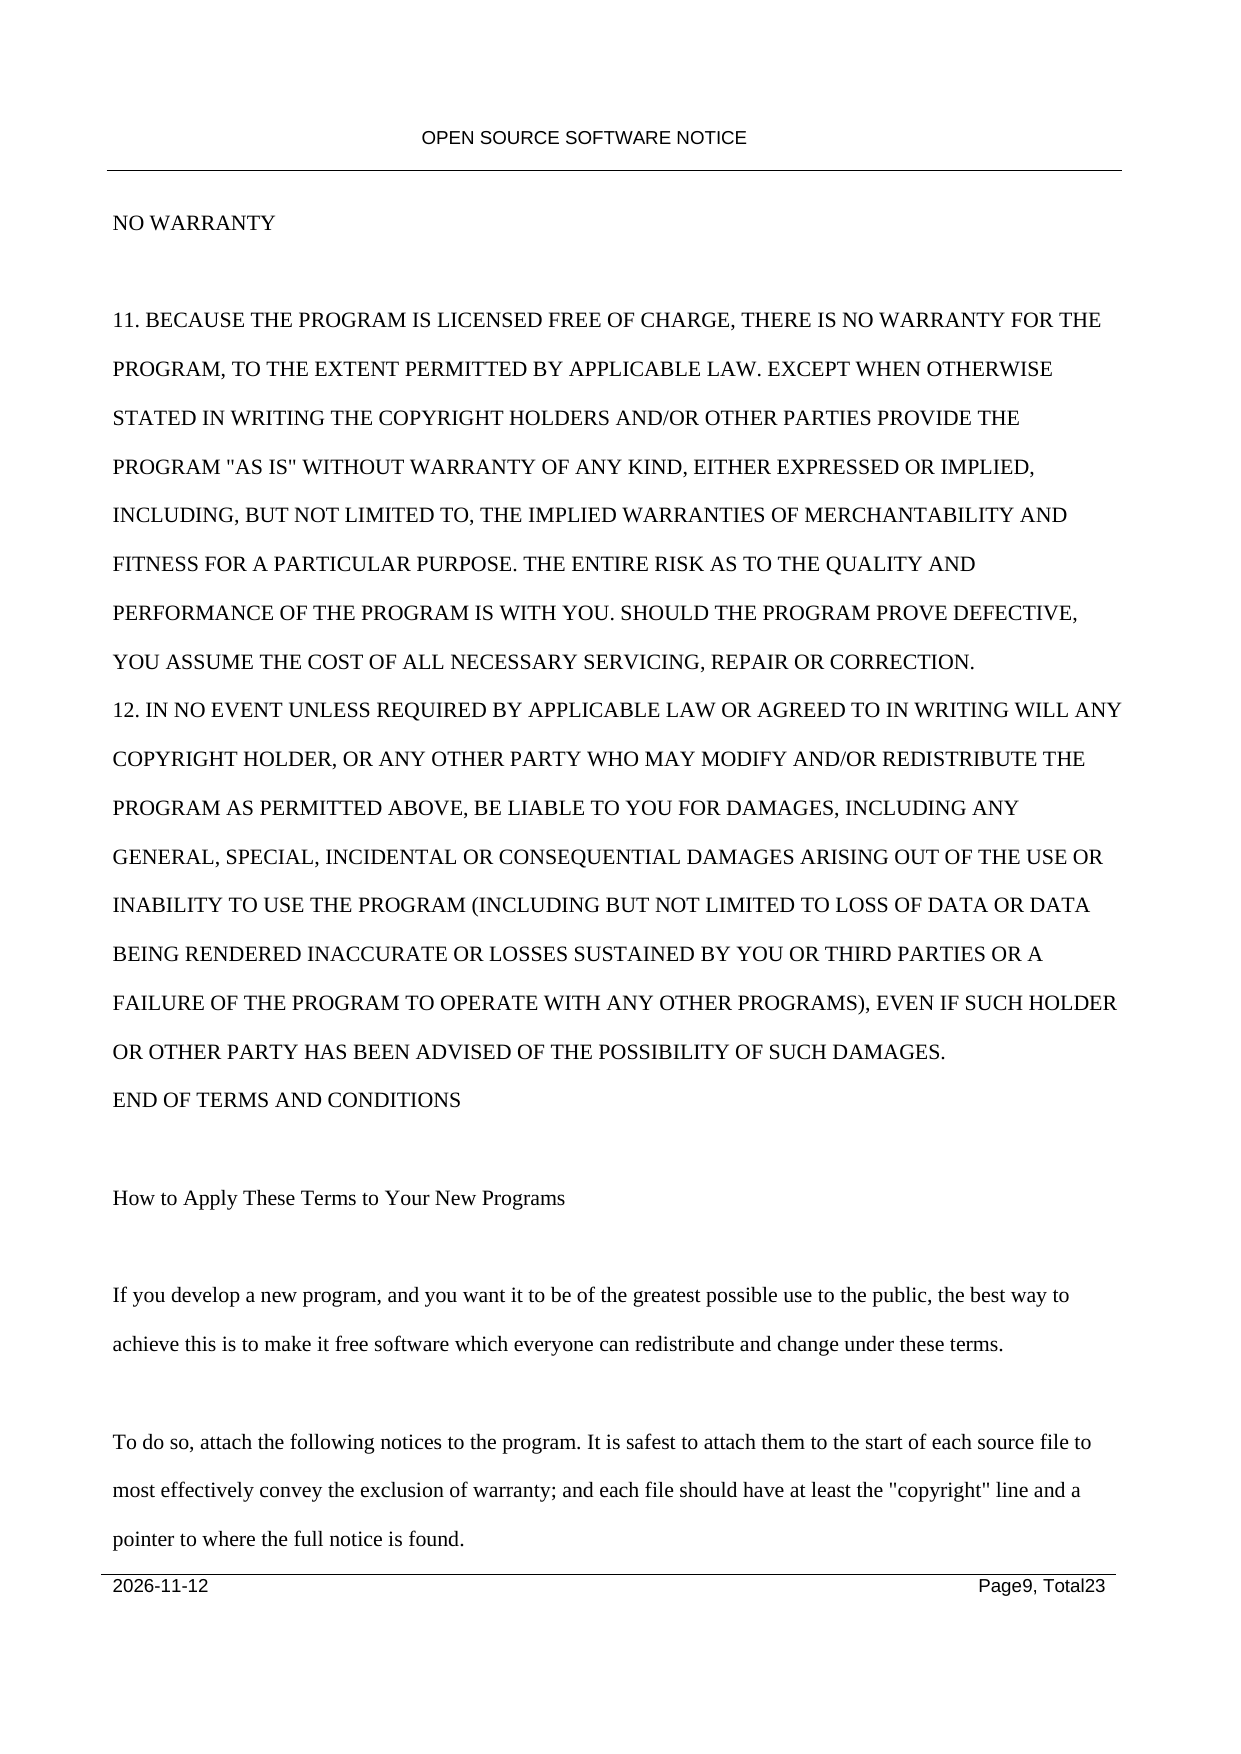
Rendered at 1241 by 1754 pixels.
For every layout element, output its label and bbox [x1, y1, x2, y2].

text [112, 206, 1128, 1555]
